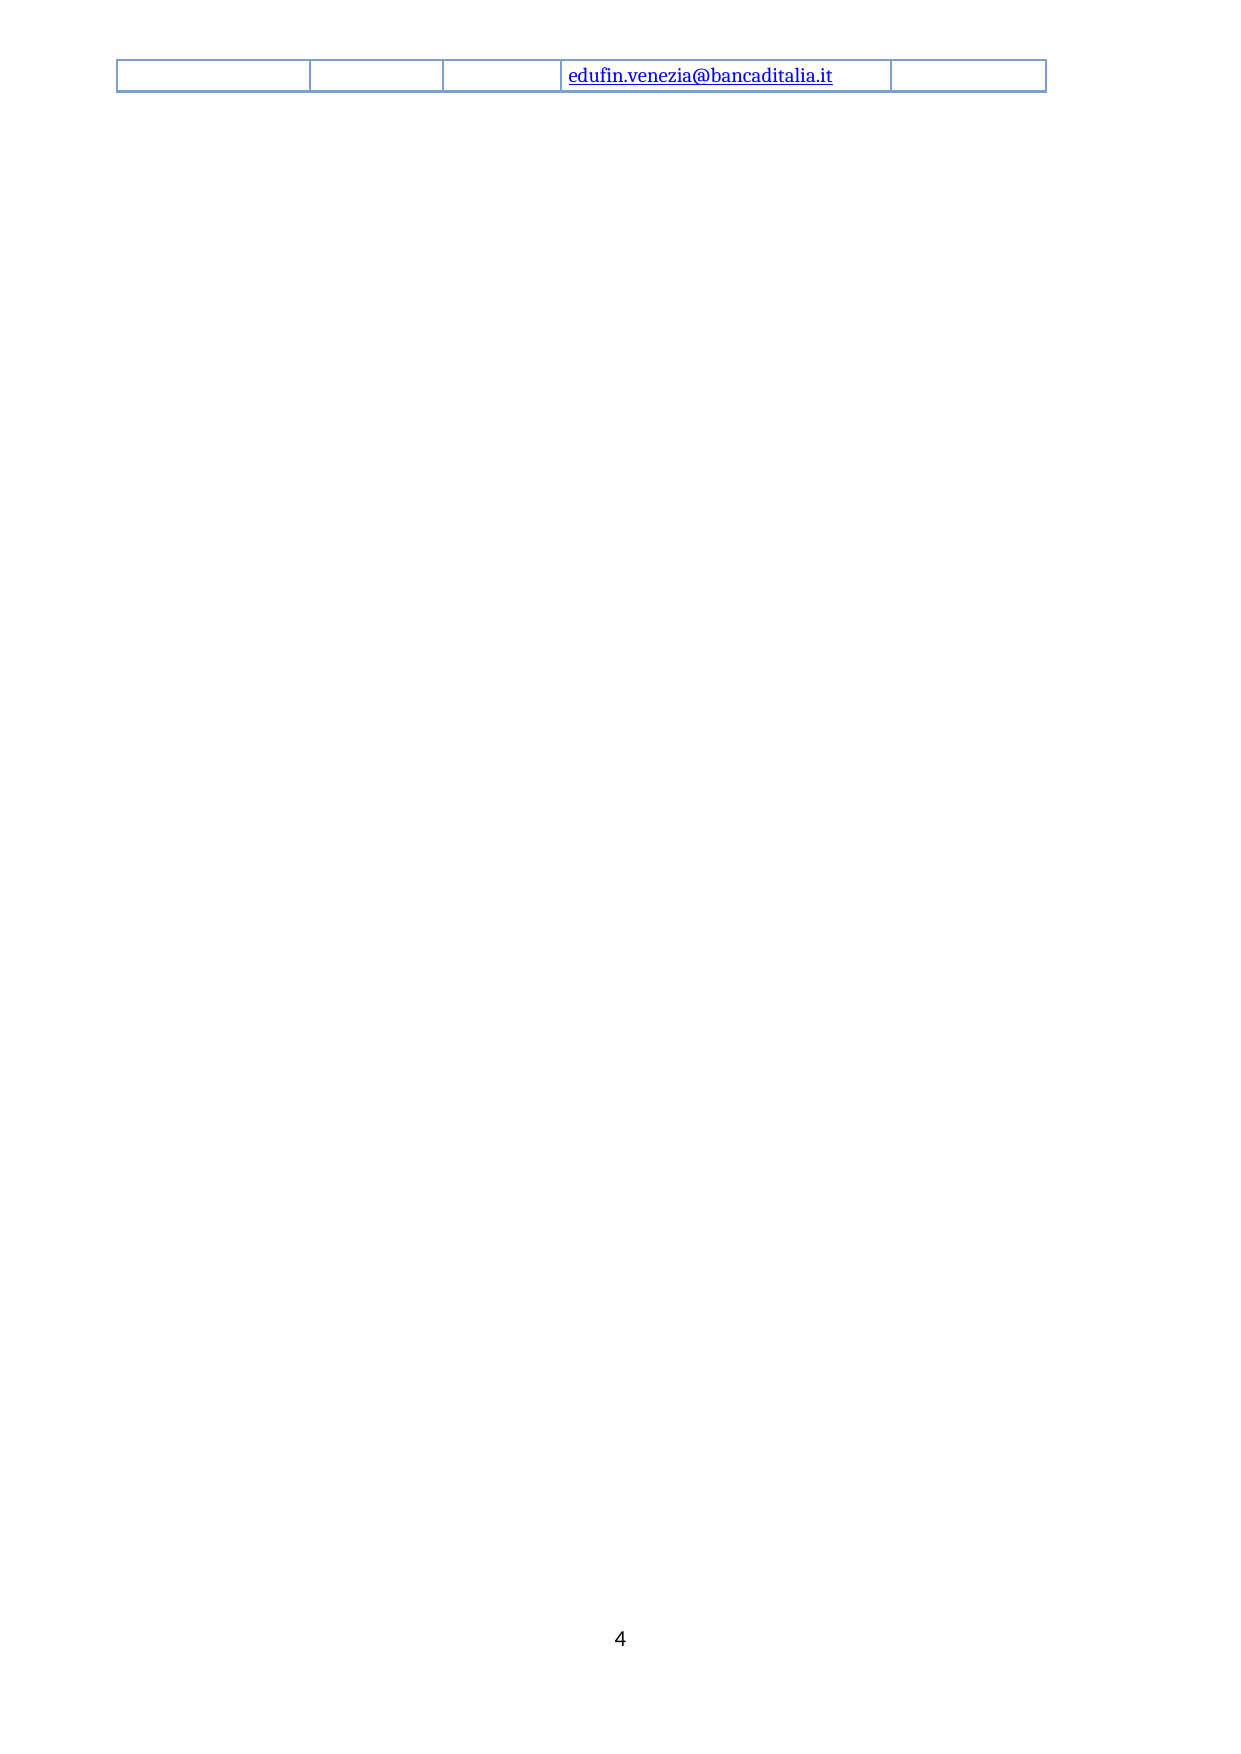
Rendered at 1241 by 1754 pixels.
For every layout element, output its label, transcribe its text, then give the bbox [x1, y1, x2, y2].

table_cell [892, 61, 1045, 90]
table_cell [311, 61, 442, 90]
table_cell Veneto [118, 61, 309, 90]
table_cell edufin.venezia@bancaditalia.it [562, 61, 890, 90]
table_cell [444, 61, 560, 90]
